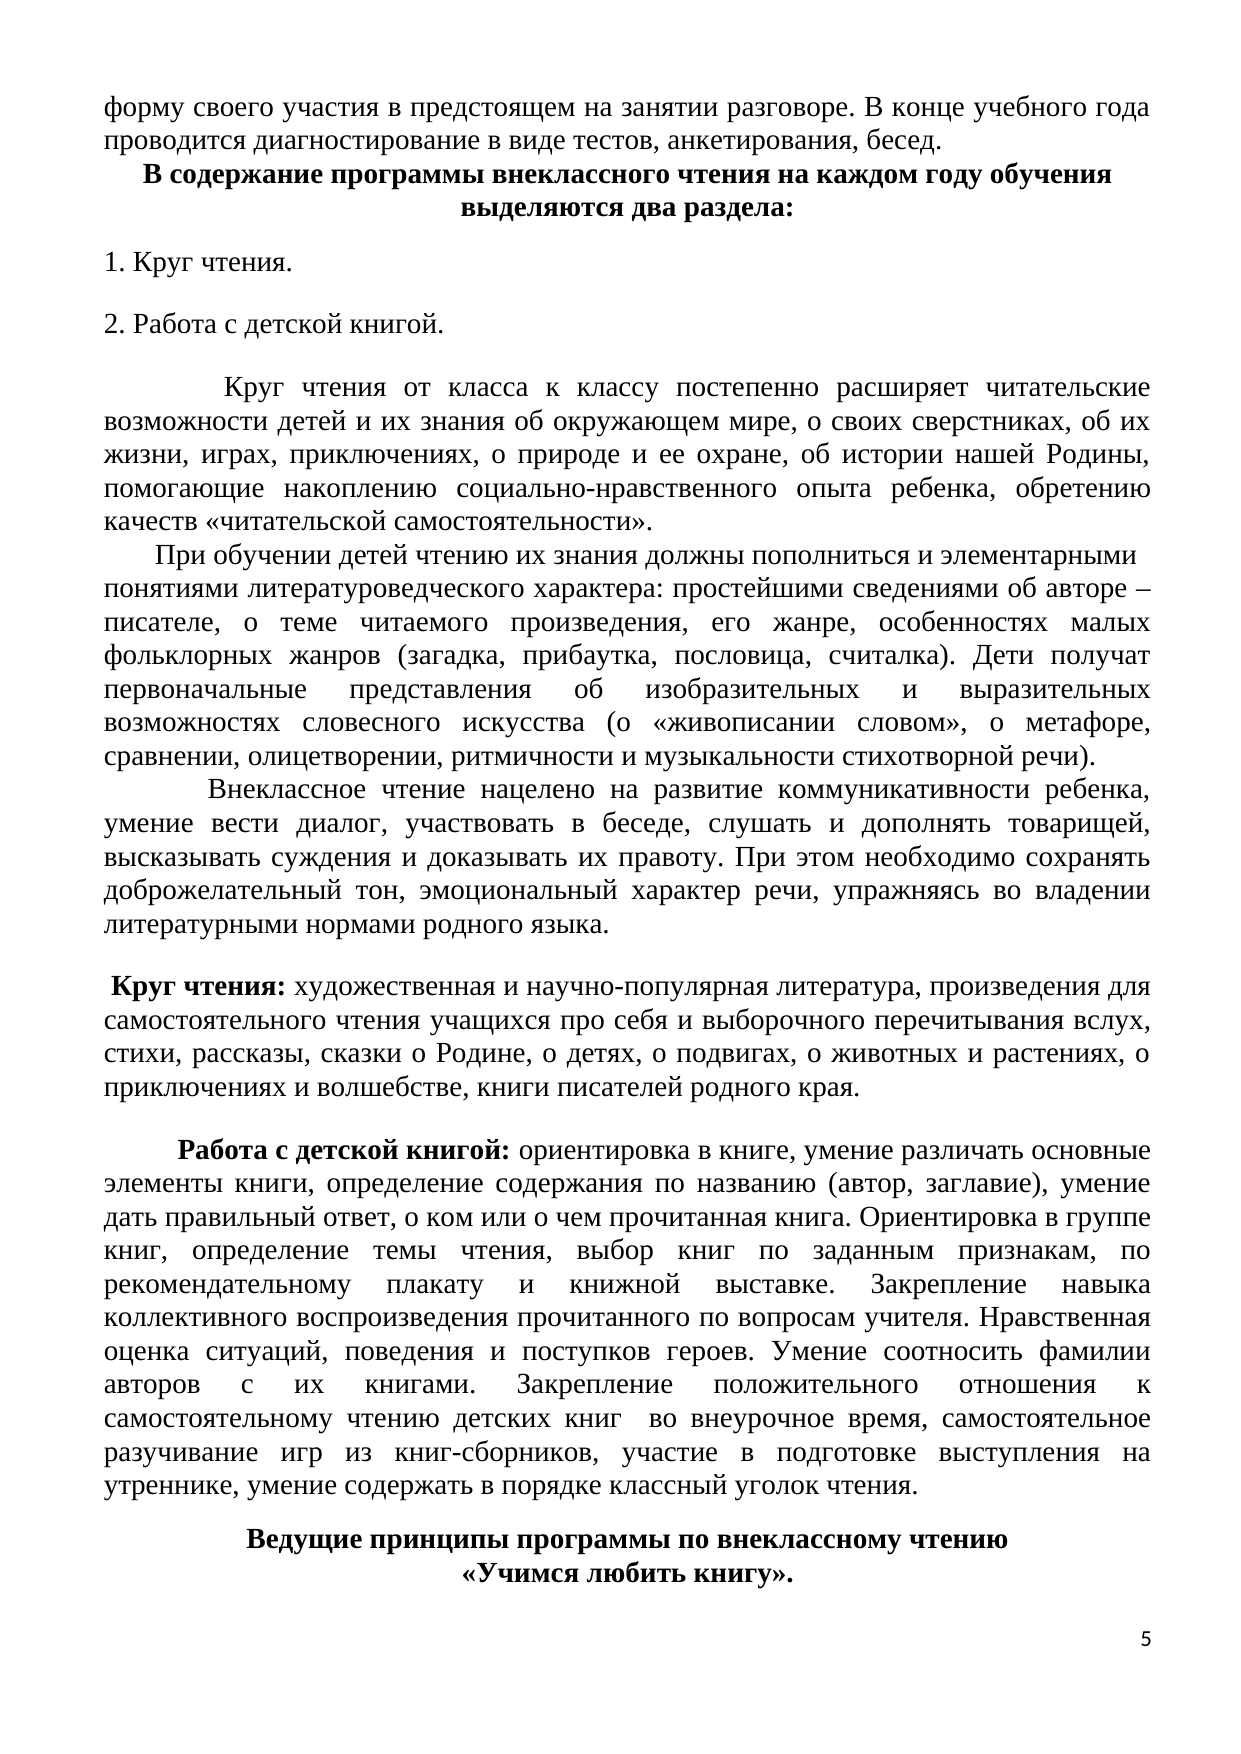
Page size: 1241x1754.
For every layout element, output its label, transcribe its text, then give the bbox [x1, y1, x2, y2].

text 1. Круг чтения. [103, 244, 1152, 277]
text Круг чтения: художественная и научно-популярная литература, произведения для самостоятельного чтения учащихся про себя и выборочного перечитывания вслух, стихи, рассказы, сказки о Родине, о детях, о подвигах, о животных и растениях, о приключениях и волшебстве, книги писателей родного края. [103, 968, 1152, 1103]
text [103, 89, 1152, 156]
text понятиями литературоведческого характера: простейшими сведениями об авторе – писателе, о теме читаемого произведения, его жанре, особенностях малых фольклорных жанров (загадка, прибаутка, пословица, считалка). Дети получат первоначальные представления об изобразительных и выразительных возможностях словесного искусства (о «живописании словом», о метафоре, сравнении, олицетворении, ритмичности и музыкальности стихотворной речи). [103, 570, 1152, 772]
text Ведущие принципы программы по внеклассному чтению [103, 1522, 1152, 1555]
text Работа с детской книгой: ориентировка в книге, умение различать основные элементы книги, определение содержания по названию (автор, заглавие), умение дать правильный ответ, о ком или о чем прочитанная книга. Ориентировка в группе книг, определение темы чтения, выбор книг по заданным признакам, по рекомендательному плакату и книжной выставке. Закрепление навыка коллективного воспроизведения прочитанного по вопросам учителя. Нравственная оценка ситуаций, поведения и поступков героев. Умение соотносить фамилии авторов с их книгами. Закрепление положительного отношения к самостоятельному чтению детских книг во внеурочное время, самостоятельное разучивание игр из книг-сборников, участие в подготовке выступления на утреннике, умение содержать в порядке классный уголок чтения. [103, 1132, 1152, 1501]
text В содержание программы внеклассного чтения на каждом году обучения выделяются два раздела: [103, 156, 1152, 223]
text «Учимся любить книгу». [103, 1555, 1152, 1589]
text Внеклассное чтение нацелено на развитие коммуникативности ребенка, умение вести диалог, участвовать в беседе, слушать и дополнять товарищей, высказывать суждения и доказывать их правоту. При этом необходимо сохранять доброжелательный тон, эмоциональный характер речи, упражняясь во владении литературными нормами родного языка. [103, 772, 1152, 939]
text При обучении детей чтению их знания должны пополниться и элементарными [103, 537, 1152, 570]
text 2. Работа с детской книгой. [103, 306, 1152, 340]
text Круг чтения от класса к классу постепенно расширяет читательские возможности детей и их знания об окружающем мире, о своих сверстниках, об их жизни, играх, приключениях, о природе и ее охране, об истории нашей Родины, помогающие накоплению социально-нравственного опыта ребенка, обретению качеств «читательской самостоятельности». [103, 369, 1152, 537]
